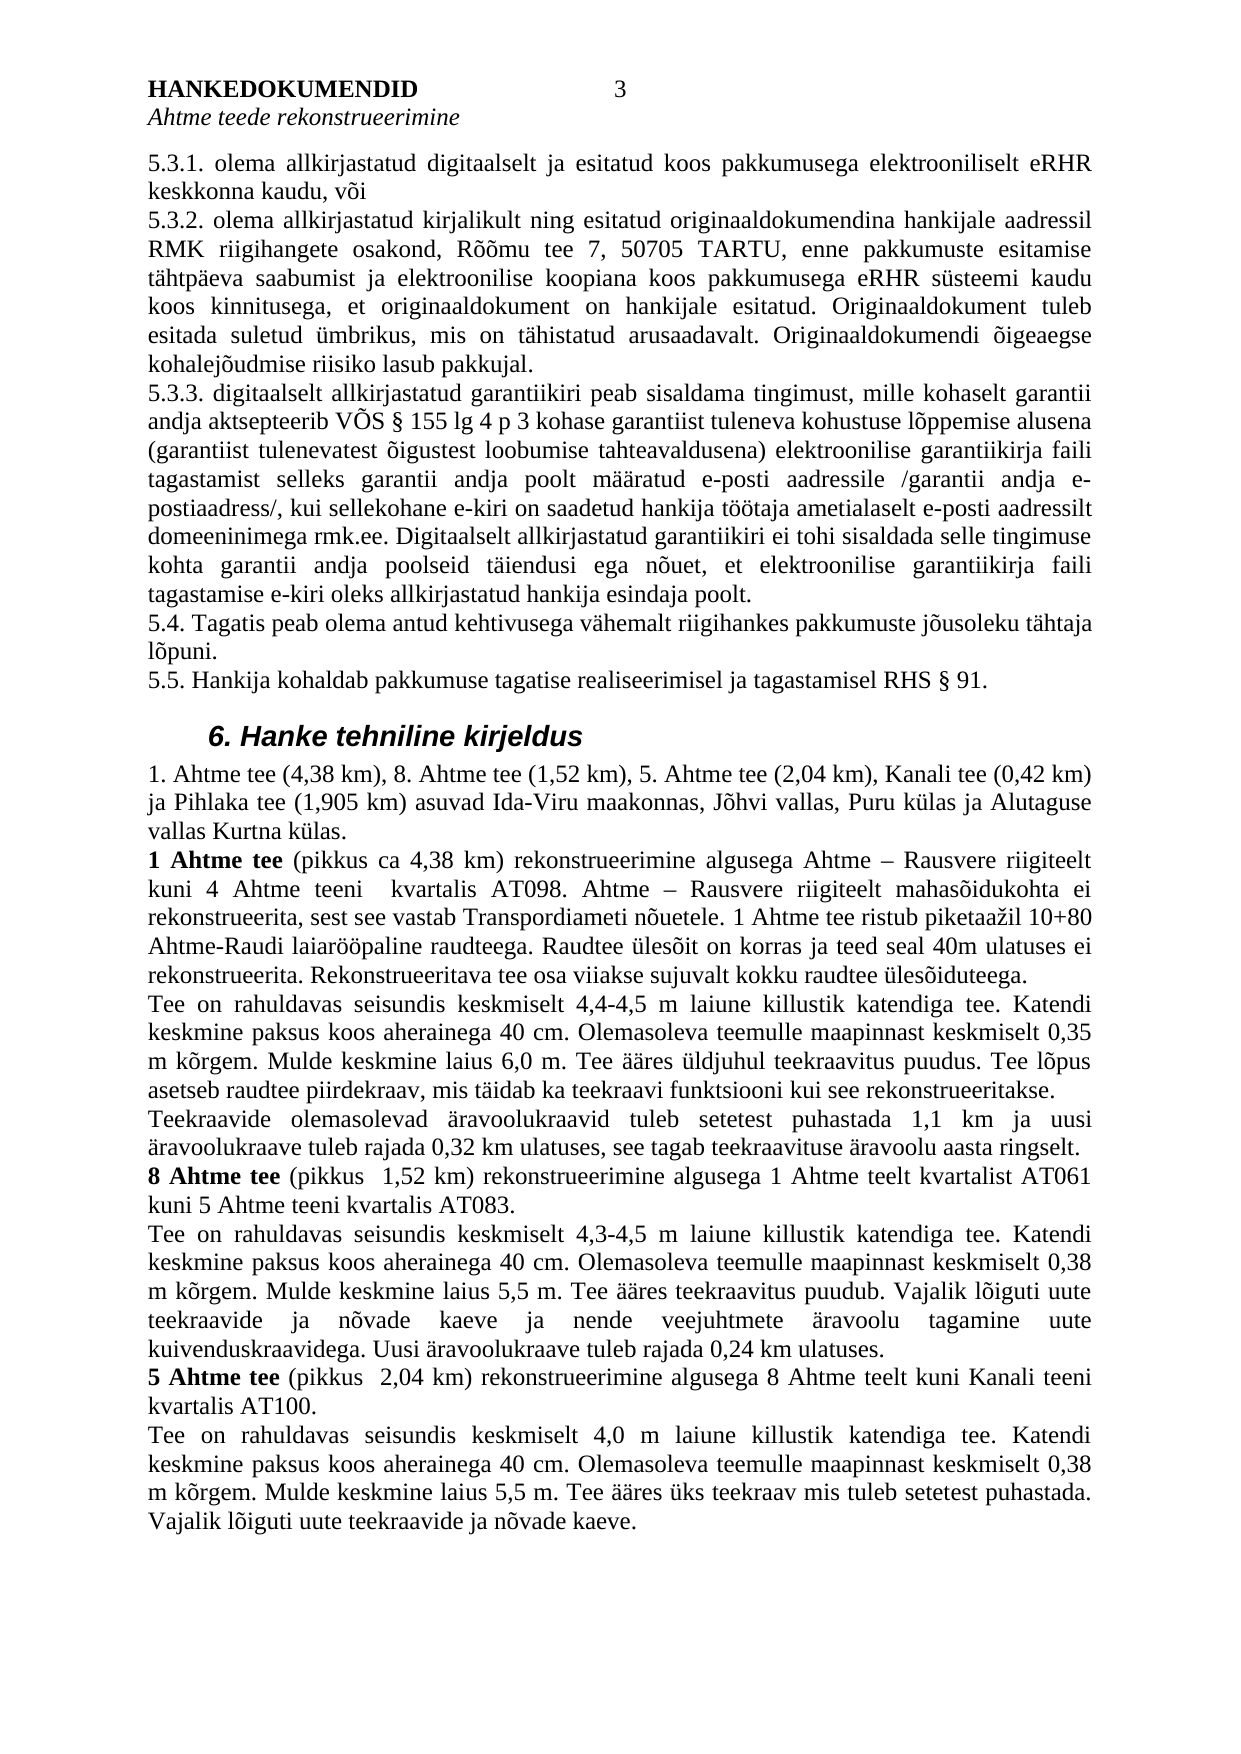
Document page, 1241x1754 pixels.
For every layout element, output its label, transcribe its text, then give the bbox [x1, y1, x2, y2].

text 5.4. Tagatis peab olema antud kehtivusega vähemalt riigihankes pakkumuste jõusoleku tähtaja lõpuni. [148, 608, 1093, 665]
text 5.3.1. olema allkirjastatud digitaalselt ja esitatud koos pakkumusega elektrooniliselt eRHR keskkonna kaudu, või [148, 148, 1093, 205]
text Tee on rahuldavas seisundis keskmiselt 4,4-4,5 m laiune killustik katendiga tee. Katendi keskmine paksus koos aherainega 40 cm. Olemasoleva teemulle maapinnast keskmiselt 0,35 m kõrgem. Mulde keskmine laius 6,0 m. Tee ääres üldjuhul teekraavitus puudus. Tee lõpus asetseb raudtee piirdekraav, mis täidab ka teekraavi funktsiooni kui see rekonstrueeritakse. [148, 989, 1093, 1104]
text Tee on rahuldavas seisundis keskmiselt 4,0 m laiune killustik katendiga tee. Katendi keskmine paksus koos aherainega 40 cm. Olemasoleva teemulle maapinnast keskmiselt 0,38 m kõrgem. Mulde keskmine laius 5,5 m. Tee ääres üks teekraav mis tuleb setetest puhastada. Vajalik lõiguti uute teekraavide ja nõvade kaeve. [148, 1420, 1093, 1535]
text 5.3.2. olema allkirjastatud kirjalikult ning esitatud originaaldokumendina hankijale aadressil RMK riigihangete osakond, Rõõmu tee 7, 50705 TARTU, enne pakkumuste esitamise tähtpäeva saabumist ja elektroonilise koopiana koos pakkumusega eRHR süsteemi kaudu koos kinnitusega, et originaaldokument on hankijale esitatud. Originaaldokument tuleb esitada suletud ümbrikus, mis on tähistatud arusaadavalt. Originaaldokumendi õigeaegse kohalejõudmise riisiko lasub pakkujal. [148, 205, 1093, 378]
text Teekraavide olemasolevad äravoolukraavid tuleb setetest puhastada 1,1 km ja uusi äravoolukraave tuleb rajada 0,32 km ulatuses, see tagab teekraavituse äravoolu aasta ringselt. [148, 1104, 1093, 1161]
text 5.5. Hankija kohaldab pakkumuse tagatise realiseerimisel ja tagastamisel RHS § 91. [148, 665, 1093, 694]
text 5 Ahtme tee (pikkus 2,04 km) rekonstrueerimine algusega 8 Ahtme teelt kuni Kanali teeni kvartalis AT100. [148, 1362, 1093, 1420]
text Tee on rahuldavas seisundis keskmiselt 4,3-4,5 m laiune killustik katendiga tee. Katendi keskmine paksus koos aherainega 40 cm. Olemasoleva teemulle maapinnast keskmiselt 0,38 m kõrgem. Mulde keskmine laius 5,5 m. Tee ääres teekraavitus puudub. Vajalik lõiguti uute teekraavide ja nõvade kaeve ja nende veejuhtmete äravoolu tagamine uute kuivenduskraavidega. Uusi äravoolukraave tuleb rajada 0,24 km ulatuses. [148, 1219, 1093, 1362]
subtitle 6. Hanke tehniline kirjeldus [208, 719, 1093, 752]
text 1. Ahtme tee (4,38 km), 8. Ahtme tee (1,52 km), 5. Ahtme tee (2,04 km), Kanali tee (0,42 km) ja Pihlaka tee (1,905 km) asuvad Ida-Viru maakonnas, Jõhvi vallas, Puru külas ja Alutaguse vallas Kurtna külas. [148, 759, 1093, 845]
text 1 Ahtme tee (pikkus ca 4,38 km) rekonstrueerimine algusega Ahtme – Rausvere riigiteelt kuni 4 Ahtme teeni kvartalis AT098. Ahtme – Rausvere riigiteelt mahasõidukohta ei rekonstrueerita, sest see vastab Transpordiameti nõuetele. 1 Ahtme tee ristub piketaažil 10+80 Ahtme-Raudi laiarööpaline raudteega. Raudtee ülesõit on korras ja teed seal 40m ulatuses ei rekonstrueerita. Rekonstrueeritava tee osa viiakse sujuvalt kokku raudtee ülesõiduteega. [148, 845, 1093, 989]
text 5.3.3. digitaalselt allkirjastatud garantiikiri peab sisaldama tingimust, mille kohaselt garantii andja aktsepteerib VÕS § 155 lg 4 p 3 kohase garantiist tuleneva kohustuse lõppemise alusena (garantiist tulenevatest õigustest loobumise tahteavaldusena) elektroonilise garantiikirja faili tagastamist selleks garantii andja poolt määratud e-posti aadressile /garantii andja e-postiaadress/, kui sellekohane e-kiri on saadetud hankija töötaja ametialaselt e-posti aadressilt domeeninimega rmk.ee. Digitaalselt allkirjastatud garantiikiri ei tohi sisaldada selle tingimuse kohta garantii andja poolseid täiendusi ega nõuet, et elektroonilise garantiikirja faili tagastamise e-kiri oleks allkirjastatud hankija esindaja poolt. [148, 378, 1093, 608]
text 8 Ahtme tee (pikkus 1,52 km) rekonstrueerimine algusega 1 Ahtme teelt kvartalist AT061 kuni 5 Ahtme teeni kvartalis AT083. [148, 1161, 1093, 1219]
